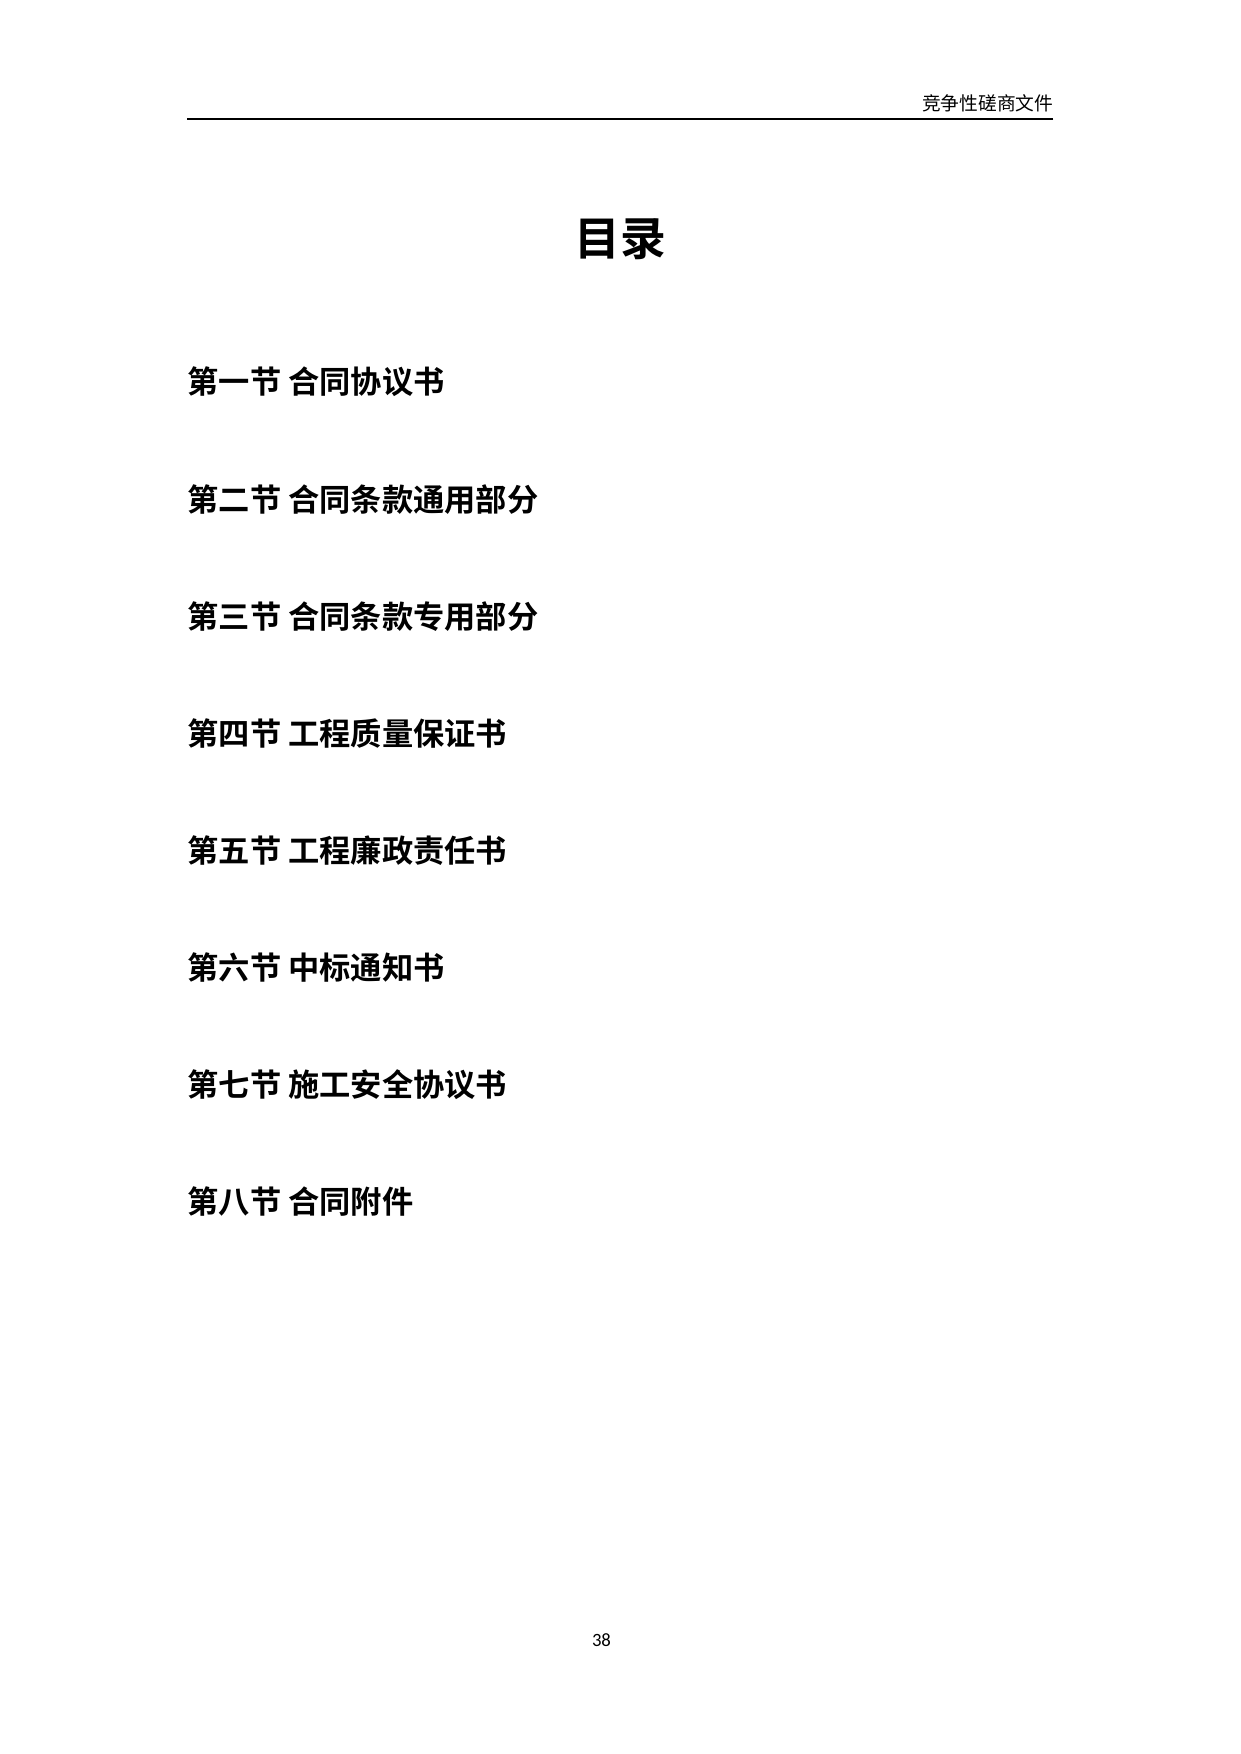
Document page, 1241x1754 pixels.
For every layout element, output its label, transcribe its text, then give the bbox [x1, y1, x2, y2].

text 第二节 合同条款通用部分 [187, 475, 1053, 520]
text 第一节 合同协议书 [187, 358, 1053, 403]
text 第三节 合同条款专用部分 [187, 592, 1053, 637]
text 第八节 合同附件 [187, 1177, 1053, 1222]
text 第五节 工程廉政责任书 [187, 826, 1053, 871]
text 目录 [187, 203, 1053, 269]
text 第六节 中标通知书 [187, 943, 1053, 988]
text 第四节 工程质量保证书 [187, 709, 1053, 754]
text 第七节 施工安全协议书 [187, 1060, 1053, 1105]
